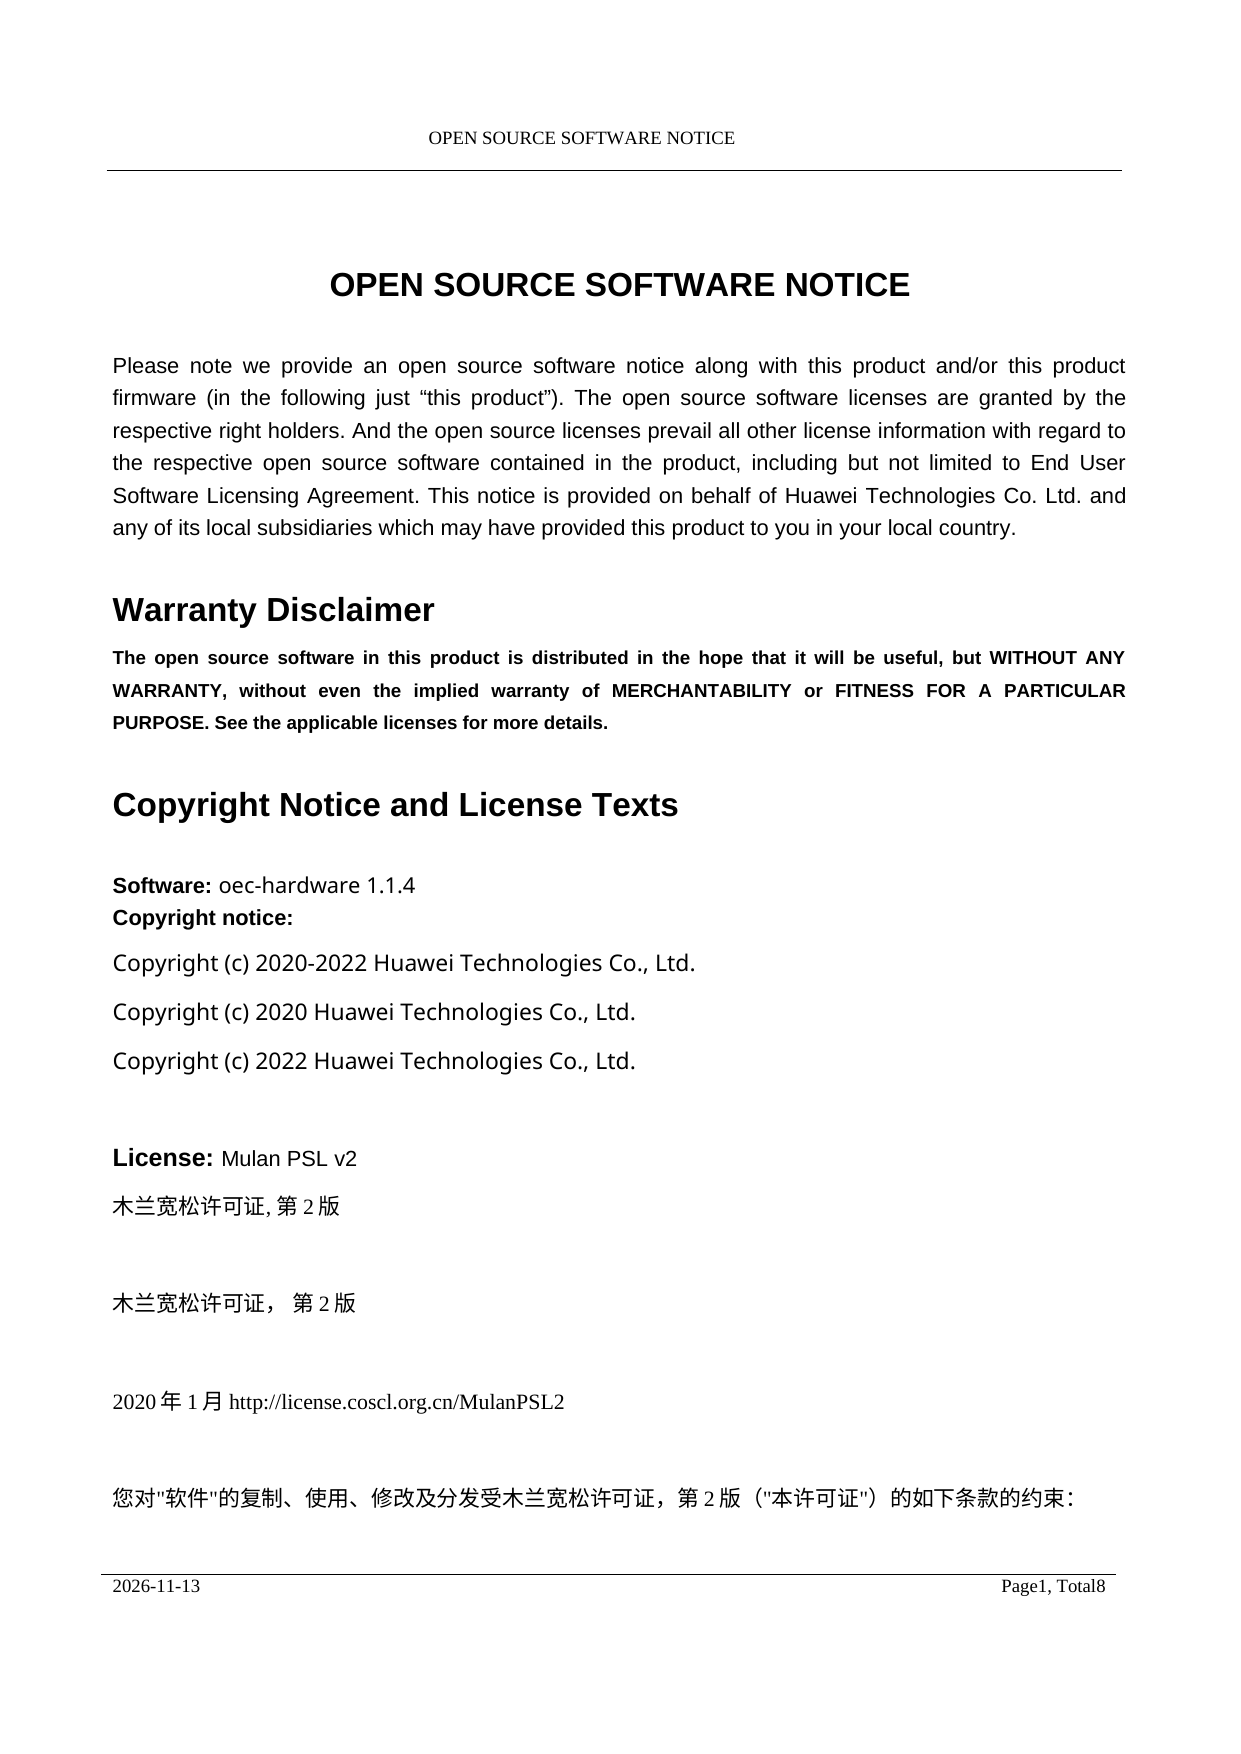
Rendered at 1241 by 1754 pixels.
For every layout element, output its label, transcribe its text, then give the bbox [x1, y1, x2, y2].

text License: Mulan PSL v2 [112, 1142, 1128, 1174]
text Software: oec-hardware 1.1.4 [112, 869, 1128, 901]
text Please note we provide an open source software notice along with this product and/or this product firmware (in the following just “this product”). The open source software licenses are granted by the respective right holders. And the open source licenses prevail all other license information with regard to the respective open source software contained in the product, including but not limited to End User Software Licensing Agreement. This notice is provided on behalf of Huawei Technologies Co. Ltd. and any of its local subsidiaries which may have provided this product to you in your local country. [112, 349, 1128, 544]
text Warranty Disclaimer [112, 576, 1128, 641]
text The open source software in this product is distributed in the hope that it will be useful, but WITHOUT ANY WARRANTY, without even the implied warranty of MERCHANTABILITY or FITNESS FOR A PARTICULAR PURPOSE. See the applicable licenses for more details. [112, 641, 1128, 739]
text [112, 1188, 1128, 1513]
text OPEN SOURCE SOFTWARE NOTICE [112, 251, 1128, 316]
text Copyright Notice and License Texts [112, 771, 1128, 836]
text Copyright notice: [112, 901, 1128, 934]
text Copyright (c) 2020-2022 Huawei Technologies Co., Ltd. Copyright (c) 2020 Huawei Technologies Co., Ltd. Copyright (c) 2022 Huawei Technologies Co., Ltd. [112, 947, 1128, 1125]
